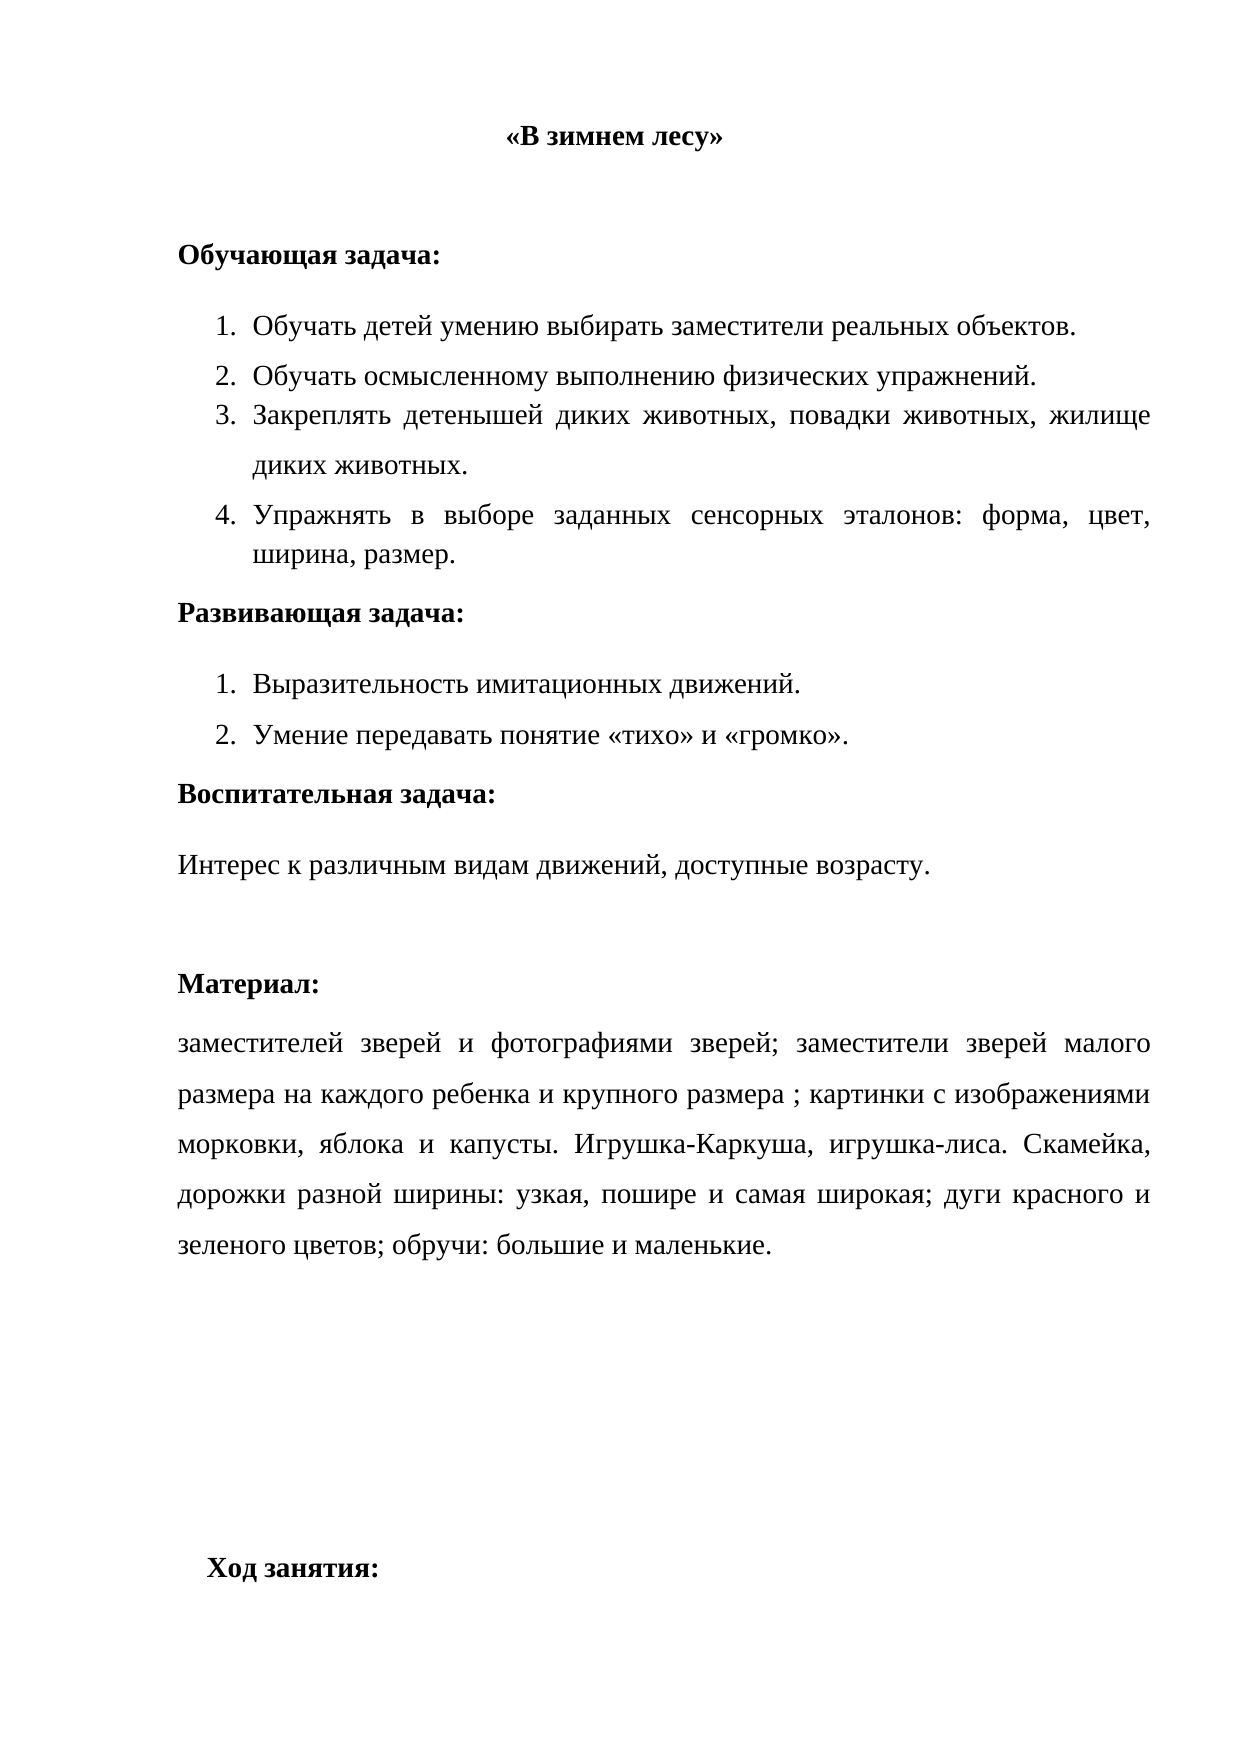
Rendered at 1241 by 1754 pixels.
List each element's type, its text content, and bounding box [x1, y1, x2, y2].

list Обучать осмысленному выполнению физических упражнений. [215, 358, 1152, 392]
text Материал: [177, 966, 1152, 1000]
list Выразительность имитационных движений. [215, 667, 1152, 700]
list Закреплять детенышей диких животных, повадки животных, жилище диких животных. [215, 397, 1152, 481]
text заместителей зверей и фотографиями зверей; заместители зверей малого размера на каждого ребенка и крупного размера ; картинки с изображениями морковки, яблока и капусты. Игрушка-Каркуша, игрушка-лиса. Скамейка, дорожки разной ширины: узкая, пошире и самая широкая; дуги красного и зеленого цветов; обручи: большие и маленькие. [177, 1026, 1152, 1260]
text Воспитательная задача: [177, 776, 1152, 810]
text Развивающая задача: [177, 595, 1152, 629]
text Интерес к различным видам движений, доступные возрасту. [177, 847, 1152, 881]
text «В зимнем лесу» [177, 118, 1152, 152]
list Обучать детей умению выбирать заместители реальных объектов. [215, 308, 1152, 342]
text Обучающая задача: [177, 237, 1152, 270]
list Упражнять в выборе заданных сенсорных эталонов: форма, цвет, ширина, размер. [215, 497, 1152, 569]
list Умение передавать понятие «тихо» и «громко». [215, 717, 1152, 750]
text Ход занятия: [177, 1551, 1152, 1584]
